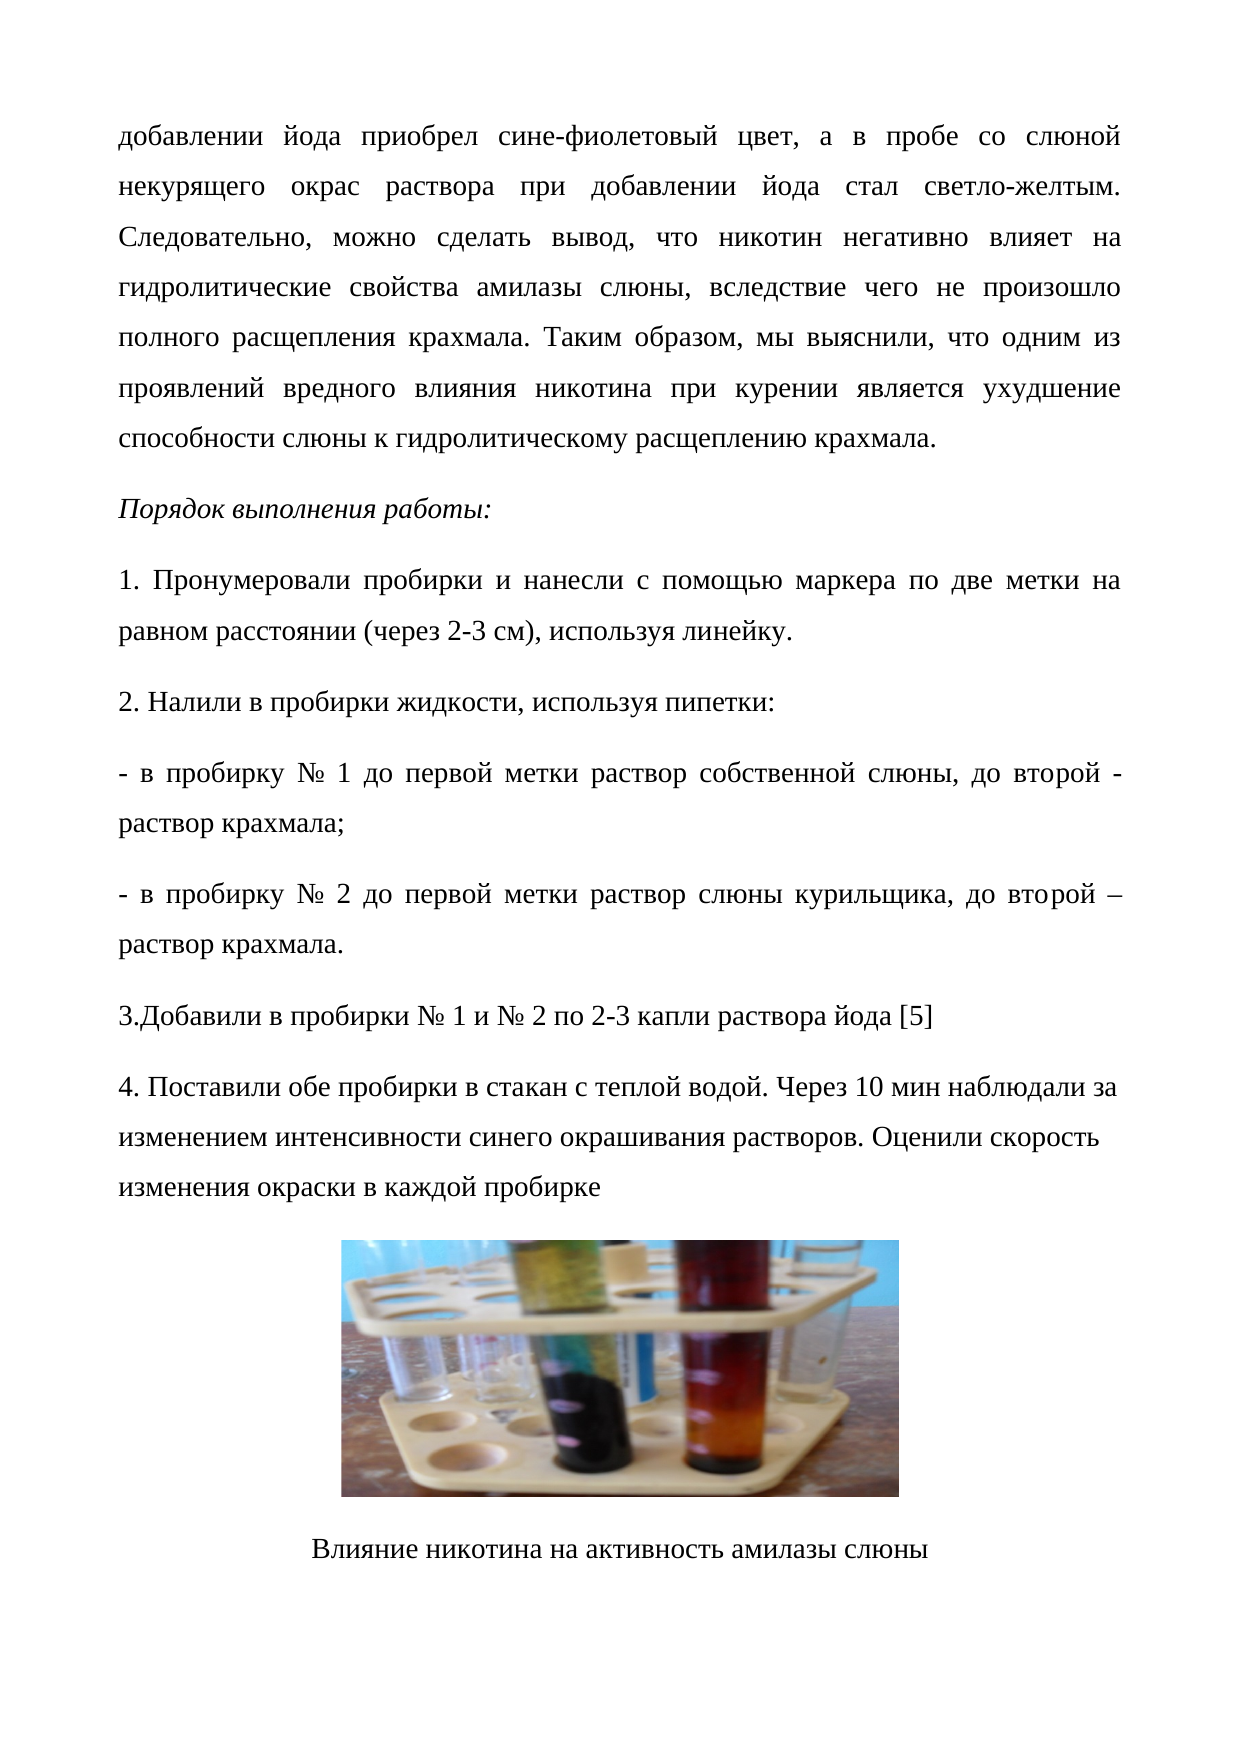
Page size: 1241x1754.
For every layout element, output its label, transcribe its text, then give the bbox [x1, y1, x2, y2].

text 3.Добавили в пробирки № 1 и № 2 по 2-3 капли раствора йода [5] [118, 998, 1122, 1031]
text Влияние никотина на активность амилазы слюны [118, 1531, 1122, 1565]
picture [341, 1240, 899, 1497]
text 4. Поставили обе пробирки в стакан с теплой водой. Через 10 мин наблюдали за изменением интенсивности синего окрашивания растворов. Оценили скорость изменения окраски в каждой пробирке [118, 1069, 1122, 1203]
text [118, 118, 1122, 453]
text 2. Налили в пробирки жидкости, используя пипетки: [118, 684, 1122, 717]
text - в пробирку № 1 до первой метки раствор собственной слюны, до второй - раствор крахмала; [118, 755, 1122, 839]
text - в пробирку № 2 до первой метки раствор слюны курильщика, до второй – раствор крахмала. [118, 876, 1122, 960]
text 1. Пронумеровали пробирки и нанесли с помощью маркера по две метки на равном расстоянии (через 2-), используя линейку. [118, 562, 1122, 646]
text Порядок выполнения работы: [118, 491, 1122, 525]
